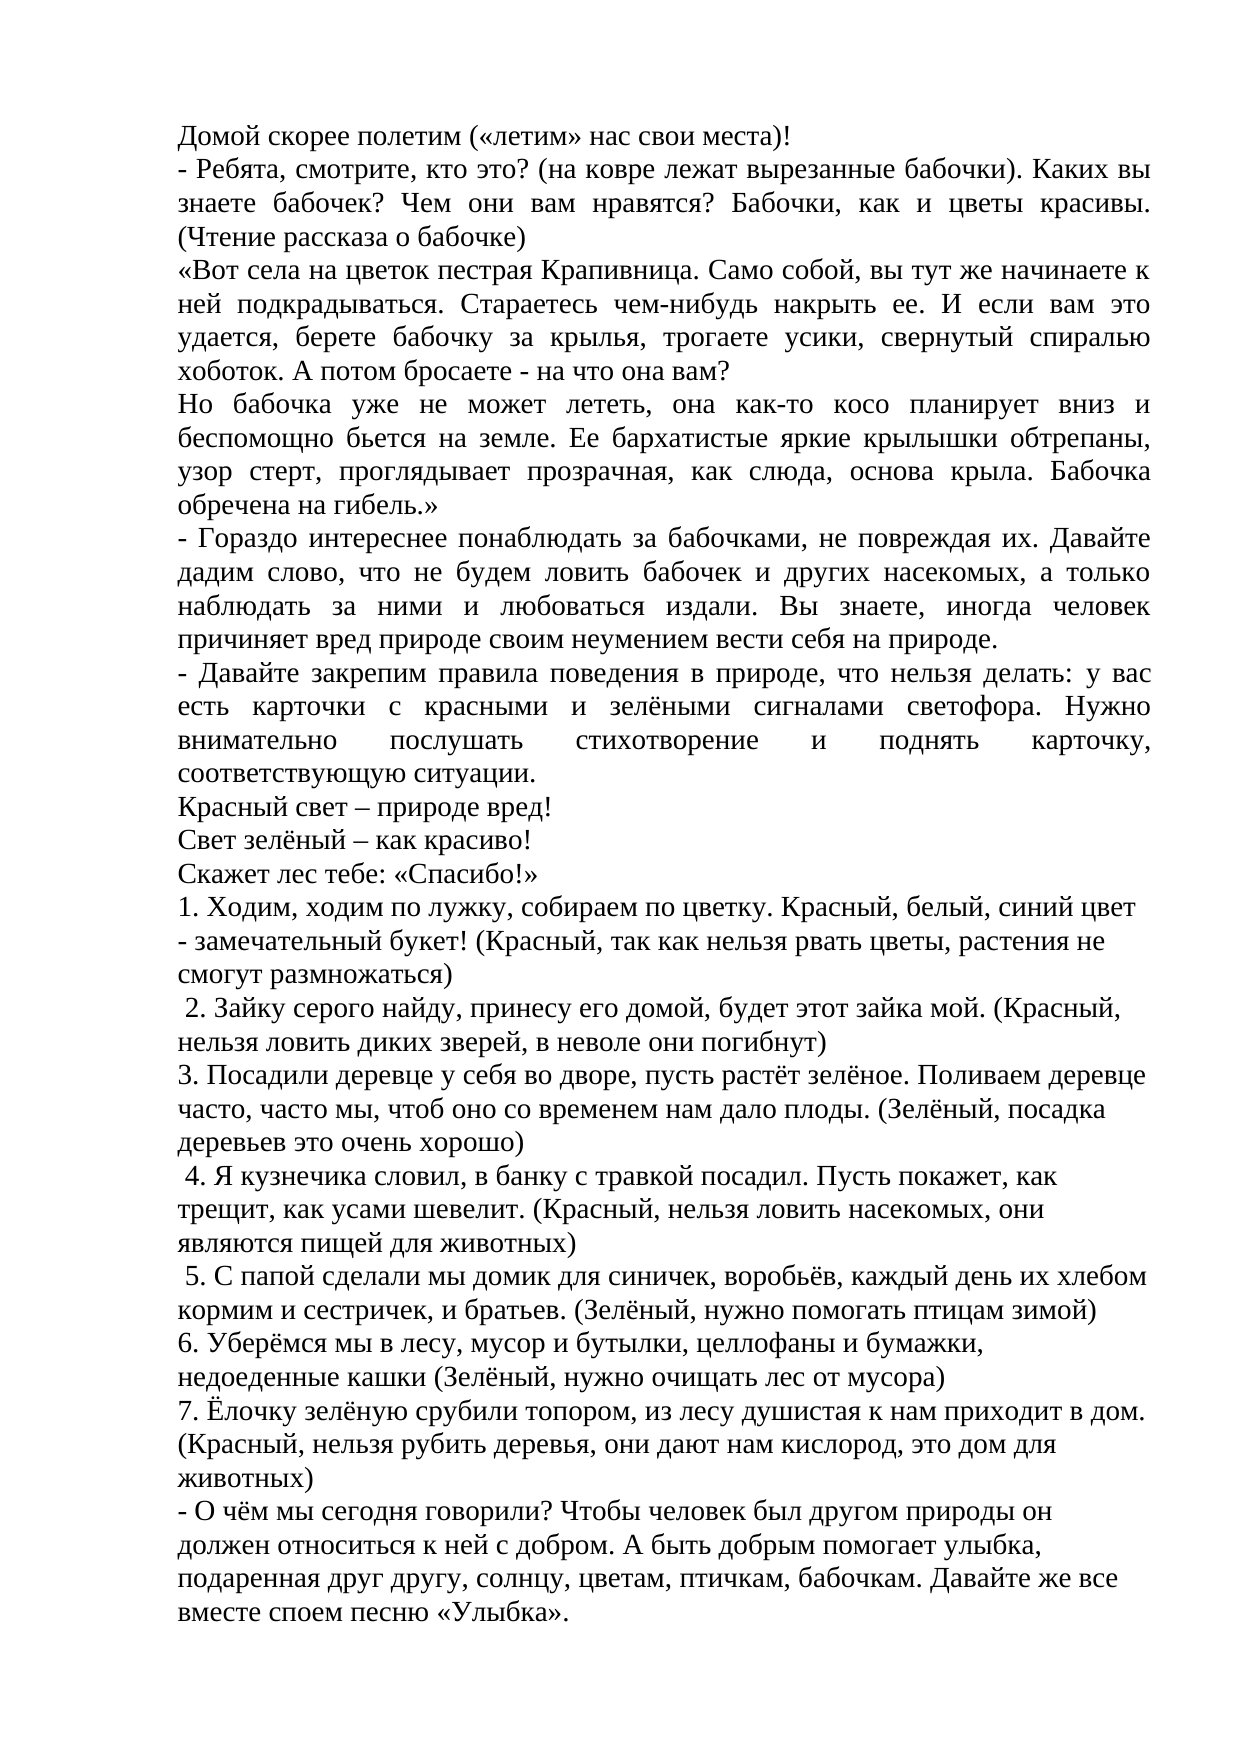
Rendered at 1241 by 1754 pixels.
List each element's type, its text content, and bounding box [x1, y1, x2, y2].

text - О чём мы сегодня говорили? Чтобы человек был другом природы он должен относиться к ней с добром. А быть добрым помогает улыбка, подаренная друг другу, солнцу, цветам, птичкам, бабочкам. Давайте же все вместе споем песню «Улыбка». [177, 1493, 1152, 1627]
text 3. Посадили деревце у себя во дворе, пусть растёт зелёное. Поливаем деревце часто, часто мы, чтоб оно со временем нам дало плоды. (Зелёный, посадка деревьев это очень хорошо) [177, 1057, 1152, 1158]
text 1. Ходим, ходим по лужку, собираем по цветку. Красный, белый, синий цвет - замечательный букет! (Красный, так как нельзя рвать цветы, растения не смогут размножаться) [177, 889, 1152, 990]
text Скажет лес тебе: «Спасибо!» [177, 856, 1152, 889]
text 5. С папой сделали мы домик для синичек, воробьёв, каждый день их хлебом кормим и сестричек, и братьев. (Зелёный, нужно помогать птицам зимой) [177, 1258, 1152, 1326]
text Домой скорее полетим («летим» нас свои места)! [177, 118, 1152, 152]
text - Гораздо интереснее понаблюдать за бабочками, не повреждая их. Давайте дадим слово, что не будем ловить бабочек и других насекомых, а только наблюдать за ними и любоваться издали. Вы знаете, иногда человек причиняет вред природе своим неумением вести себя на природе. [177, 521, 1152, 655]
text 4. Я кузнечика словил, в банку с травкой посадил. Пусть покажет, как трещит, как усами шевелит. (Красный, нельзя ловить насекомых, они являются пищей для животных) [177, 1158, 1152, 1258]
text Красный свет – природе вред! [177, 789, 1152, 822]
text 2. Зайку серого найду, принесу его домой, будет этот зайка мой. (Красный, нельзя ловить диких зверей, в неволе они погибнут) [177, 990, 1152, 1057]
text 7. Ёлочку зелёную срубили топором, из лесу душистая к нам приходит в дом. (Красный, нельзя рубить деревья, они дают нам кислород, это дом для животных) [177, 1393, 1152, 1493]
text «Вот села на цветок пестрая Крапивница. Само собой, вы тут же начинаете к ней подкрадываться. Стараетесь чем-нибудь накрыть ее. И если вам это удается, берете бабочку за крылья, трогаете усики, свернутый спиралью хоботок. А потом бросаете - на что она вам? [177, 252, 1152, 386]
text Свет зелёный – как красиво! [177, 822, 1152, 856]
text - Давайте закрепим правила поведения в природе, что нельзя делать: у вас есть карточки с красными и зелёными сигналами светофора. Нужно внимательно послушать стихотворение и поднять карточку, соответствующую ситуации. [177, 655, 1152, 789]
text 6. Уберёмся мы в лесу, мусор и бутылки, целлофаны и бумажки, недоеденные кашки (Зелёный, нужно очищать лес от мусора) [177, 1326, 1152, 1393]
text - Ребята, смотрите, кто это? (на ковре лежат вырезанные бабочки). Каких вы знаете бабочек? Чем они вам нравятся? Бабочки, как и цветы красивы. (Чтение рассказа о бабочке) [177, 152, 1152, 252]
text Но бабочка уже не может лететь, она как-то косо планирует вниз и беспомощно бьется на земле. Ее бархатистые яркие крылышки обтрепаны, узор стерт, проглядывает прозрачная, как слюда, основа крыла. Бабочка обречена на гибель.» [177, 386, 1152, 521]
